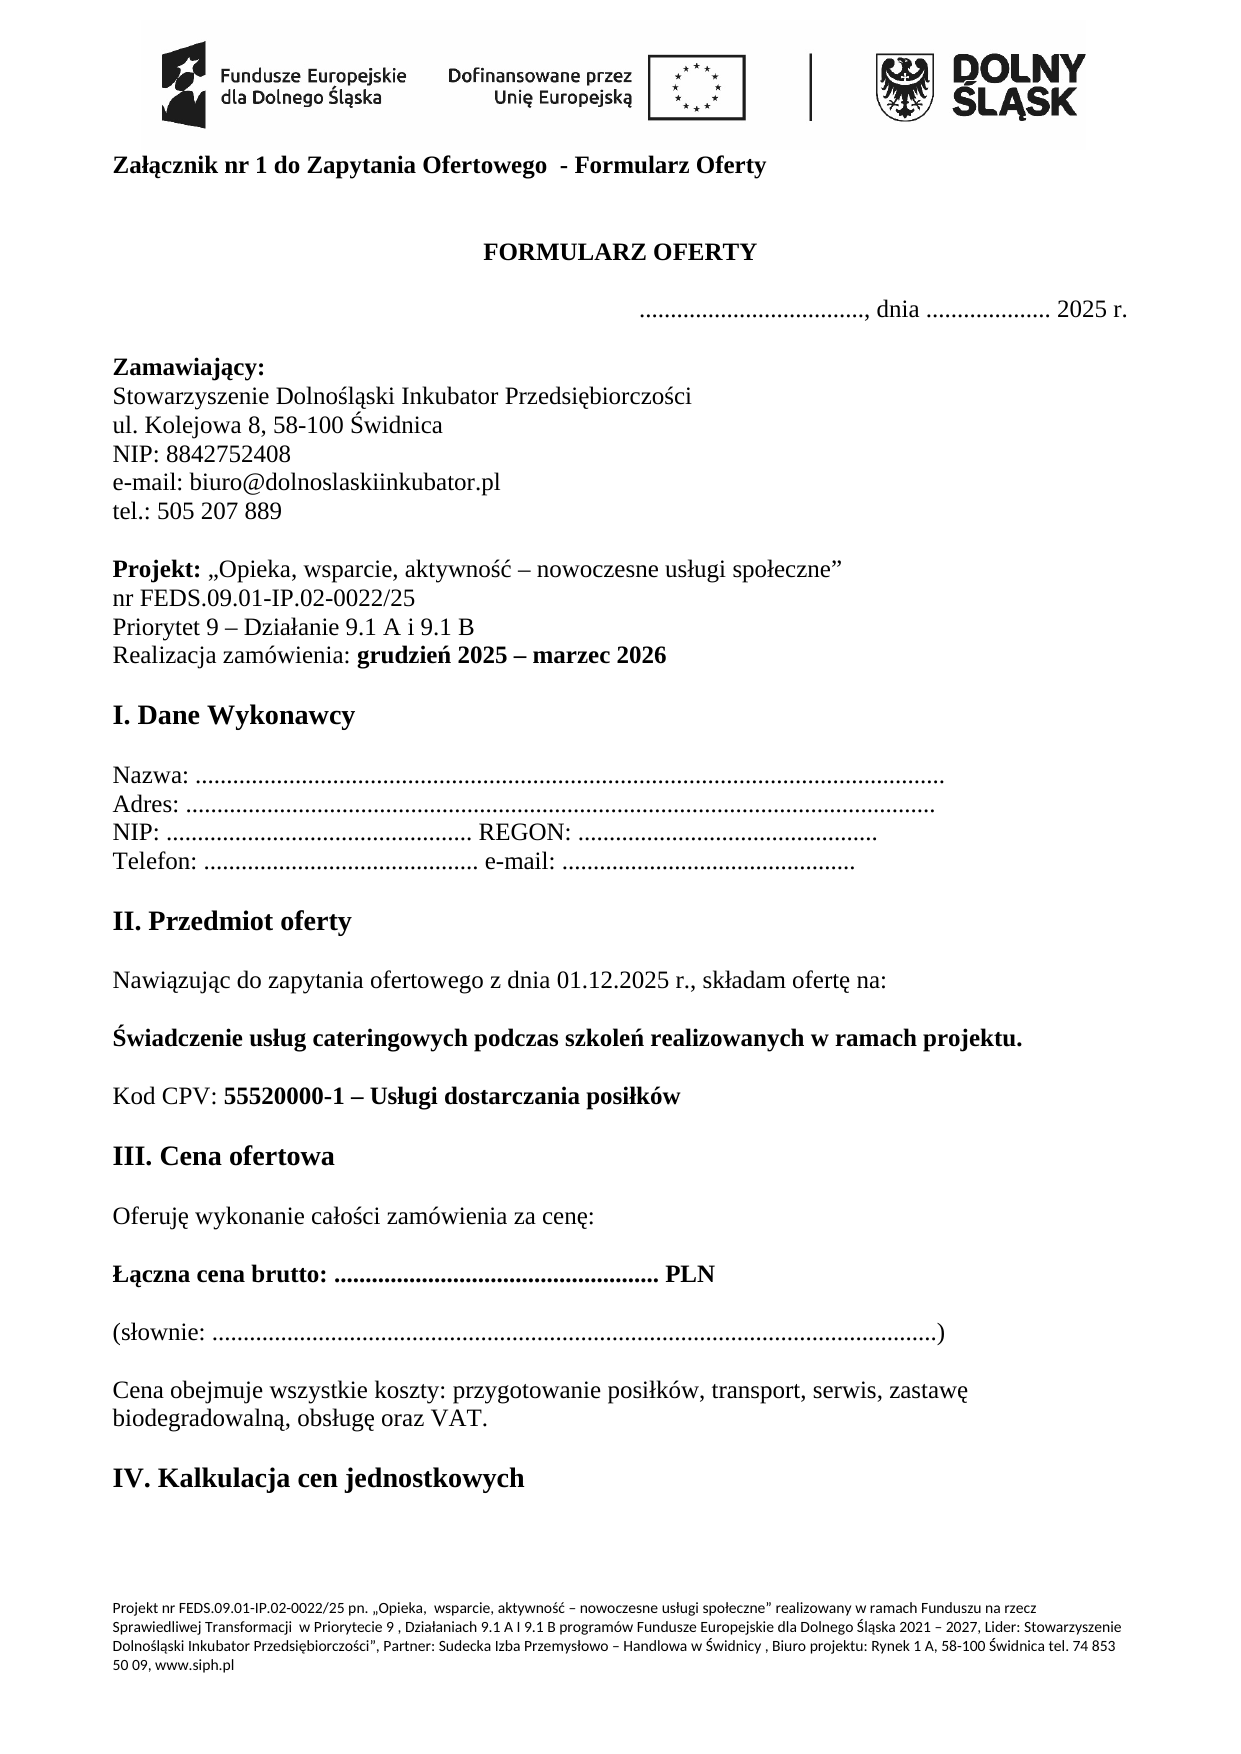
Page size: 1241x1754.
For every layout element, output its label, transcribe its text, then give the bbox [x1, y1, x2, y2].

text Kod CPV: 55520000-1 – Usługi dostarczania posiłków [112, 1081, 1128, 1110]
text (słownie: ....................................................................................................................) [112, 1317, 1128, 1346]
text IV. Kalkulacja cen jednostkowych [112, 1461, 1128, 1494]
text Łączna cena brutto: .................................................... PLN [112, 1259, 1128, 1288]
text ...................................., dnia .................... 2025 r. [112, 294, 1128, 323]
text Nazwa: ........................................................................................................................ Adres: ........................................................................................................................ NIP: ................................................. REGON: ................................................ Telefon: ............................................ e-mail: ............................................... [112, 760, 1128, 875]
picture [140, 20, 1086, 150]
text Świadczenie usług cateringowych podczas szkoleń realizowanych w ramach projektu. [112, 1023, 1128, 1052]
text Nawiązując do zapytania ofertowego z dnia 01.12.2025 r., składam ofertę na: [112, 966, 1128, 994]
text Projekt: „Opieka, wsparcie, aktywność – nowoczesne usługi społeczne” nr FEDS.09.01-IP.02-0022/25 Priorytet 9 – Działanie 9.1 A i 9.1 B Realizacja zamówienia: grudzień 2025 – marzec 2026 [112, 554, 1128, 669]
text Oferuję wykonanie całości zamówienia za cenę: [112, 1201, 1128, 1230]
text Cena obejmuje wszystkie koszty: przygotowanie posiłków, transport, serwis, zastawę biodegradowalną, obsługę oraz VAT. [112, 1375, 1128, 1432]
text Zamawiający: Stowarzyszenie Dolnośląski Inkubator Przedsiębiorczości ul. Kolejowa 8, 58-100 Świdnica NIP: 8842752408 e-mail: biuro@dolnoslaskiinkubator.pl tel.: 505 207 889 [112, 352, 1128, 525]
text I. Dane Wykonawcy [112, 698, 1128, 731]
text FORMULARZ OFERTY [112, 208, 1128, 265]
text III. Cena ofertowa [112, 1139, 1128, 1172]
text Załącznik nr 1 do Zapytania Ofertowego - Formularz Oferty [112, 150, 1128, 179]
text II. Przedmiot oferty [112, 904, 1128, 936]
